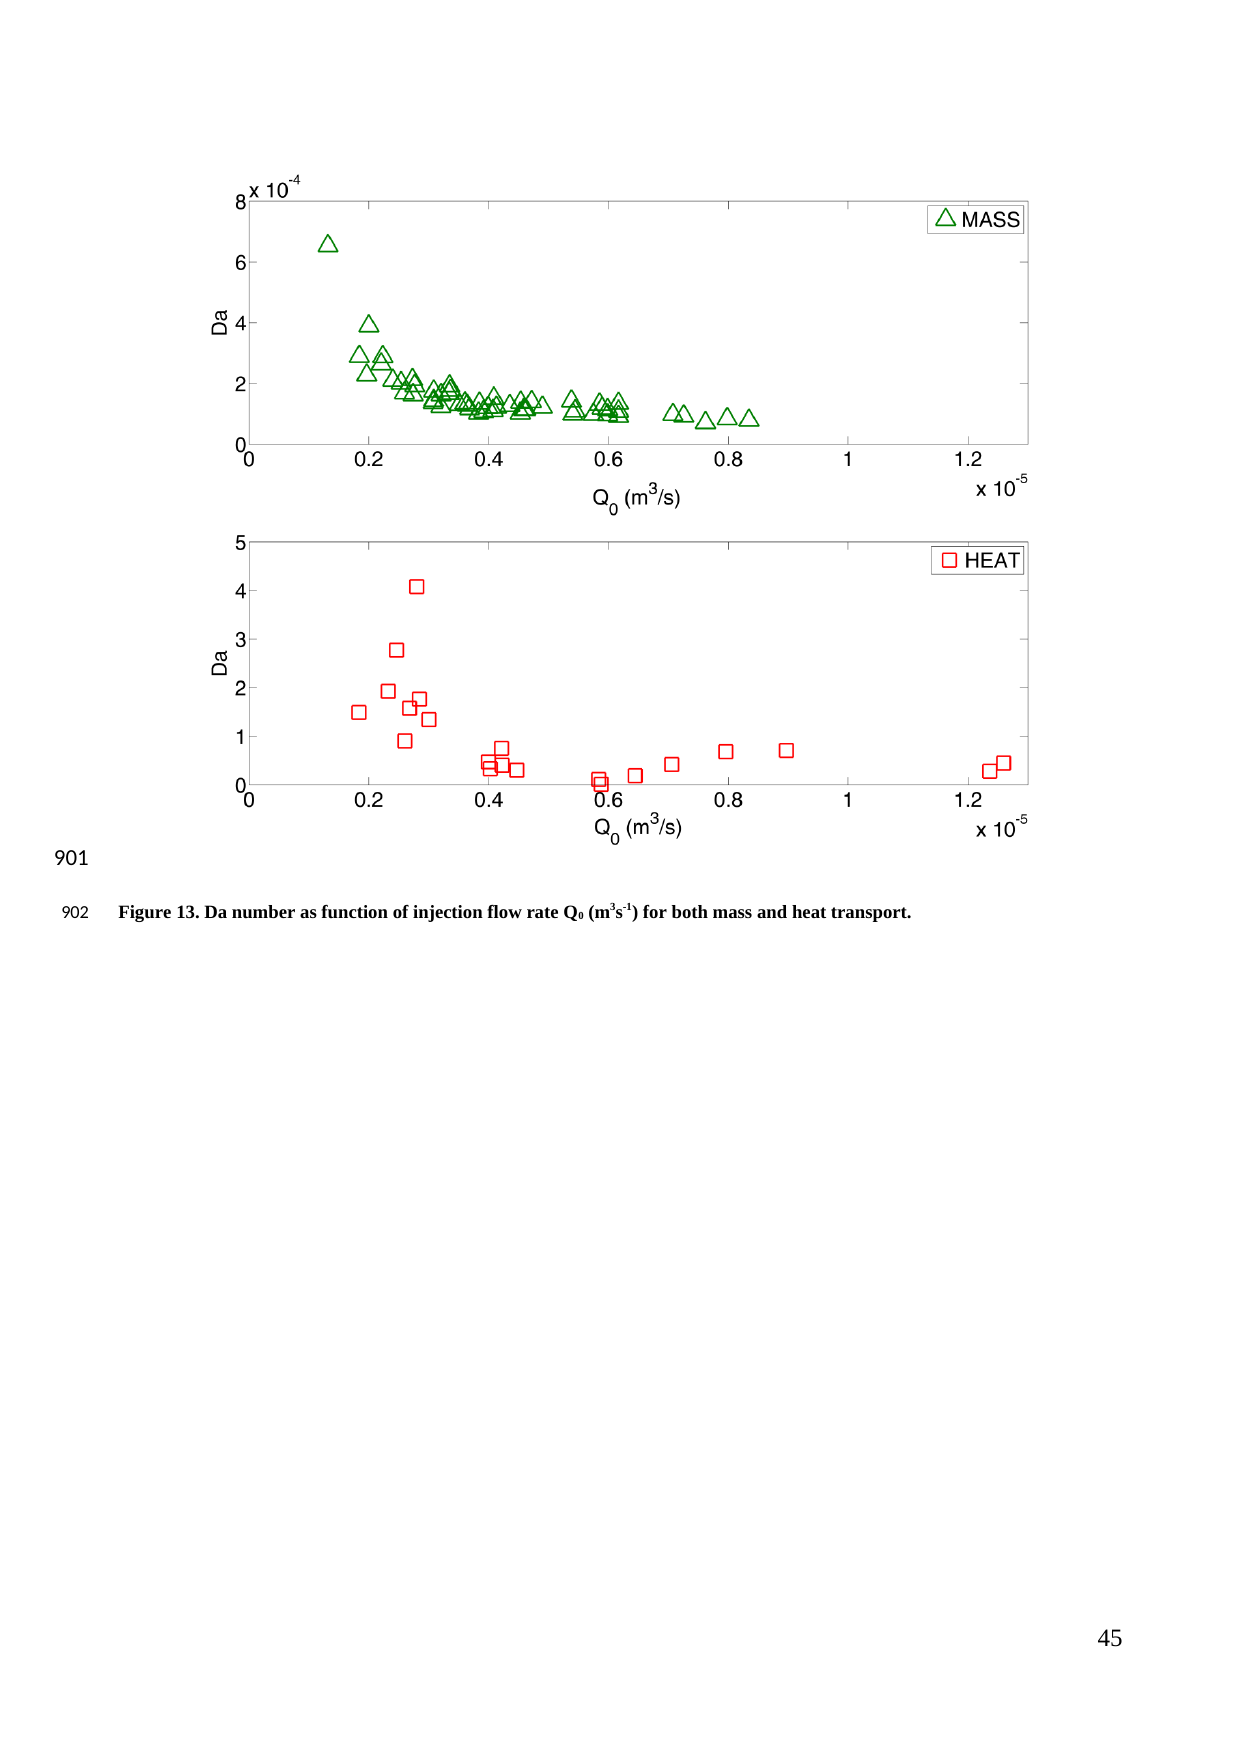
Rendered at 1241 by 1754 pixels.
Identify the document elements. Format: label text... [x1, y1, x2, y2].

picture [118, 147, 1123, 866]
text Figure 13. Da number as function of injection flow rate Q0 (m3s-1) for both mass and heat transport. [118, 901, 1122, 922]
